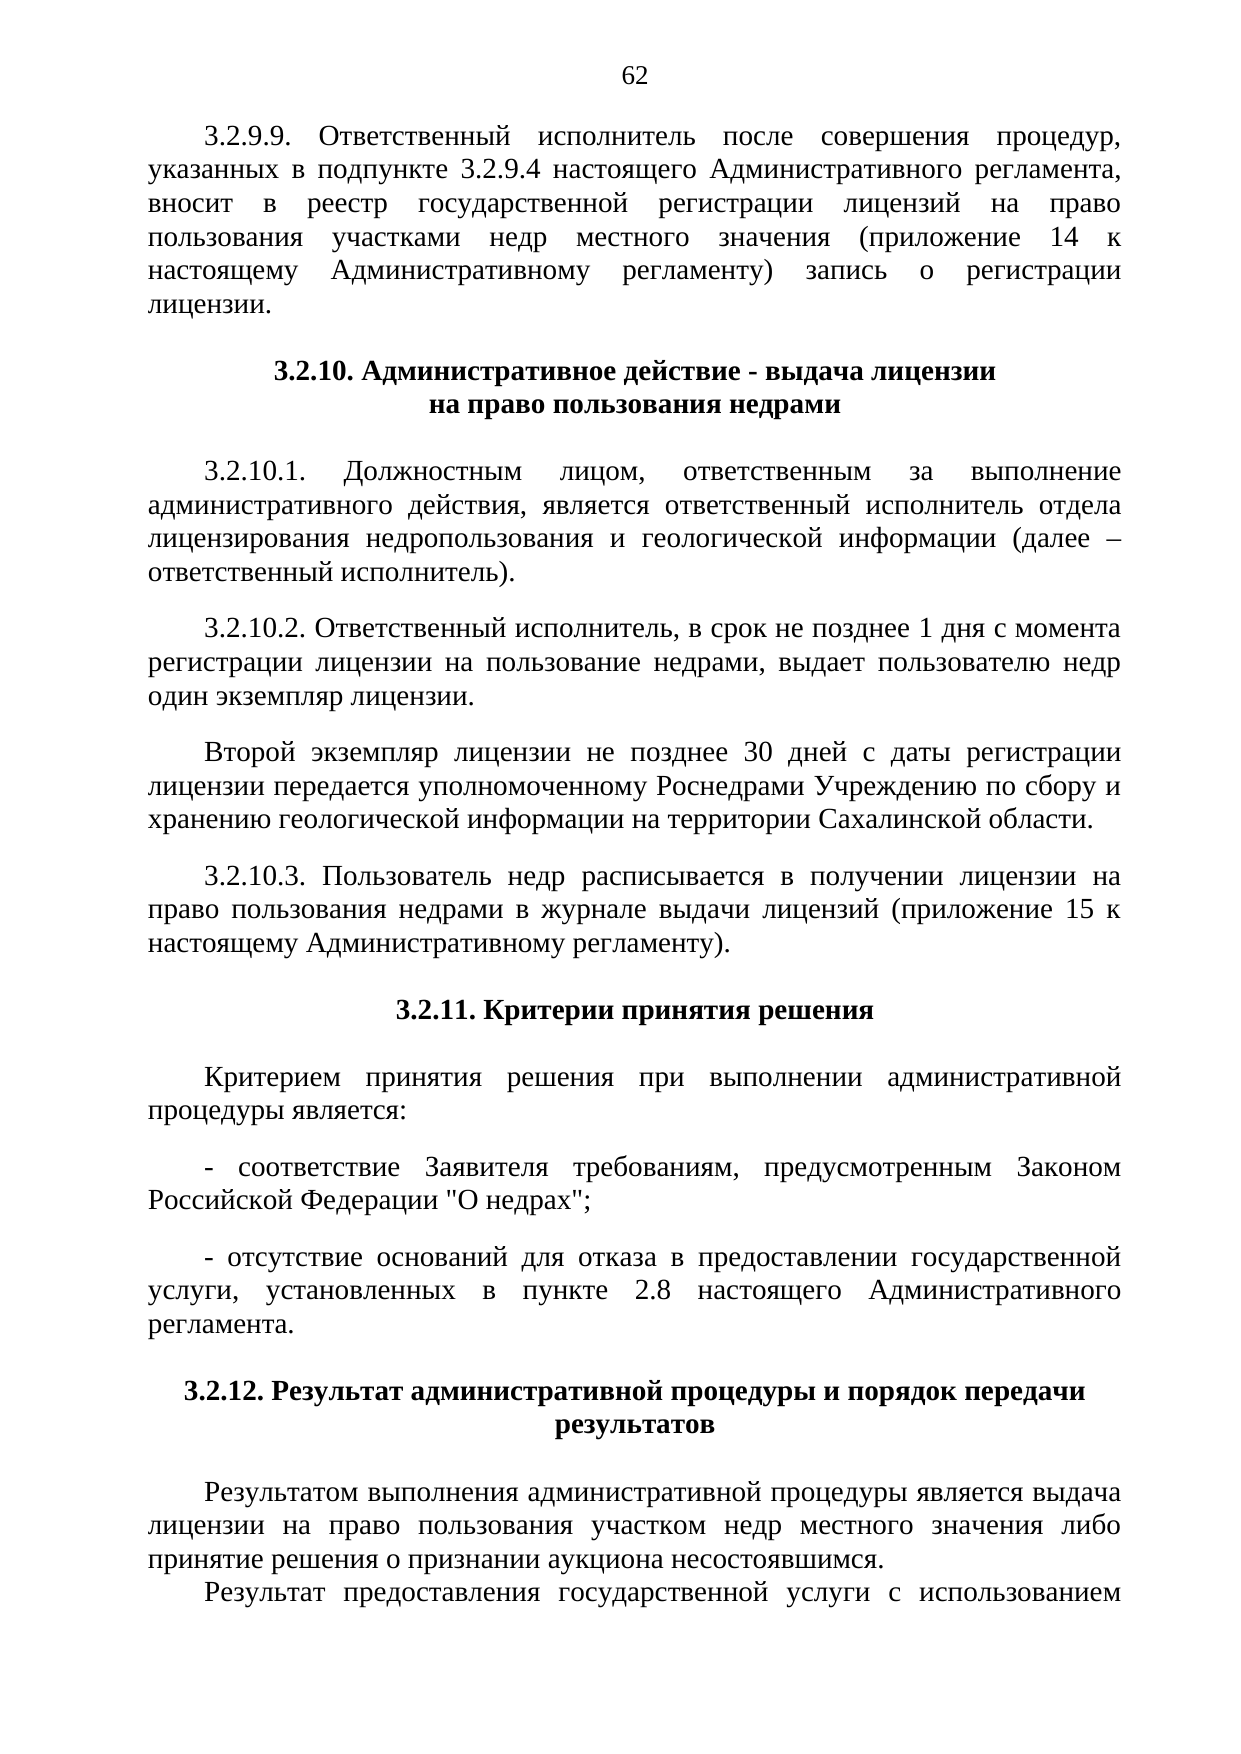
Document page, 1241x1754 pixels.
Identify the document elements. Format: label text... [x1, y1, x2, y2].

text Критерием принятия решения при выполнении административной процедуры является: [148, 1059, 1122, 1126]
text Результатом выполнения административной процедуры является выдача лицензии на право пользования участком недр местного значения либо принятие решения о признании аукциона несостоявшимся. [148, 1474, 1122, 1574]
text - соответствие Заявителя требованиям, предусмотренным Законом Российской Федерации "О недрах"; [148, 1149, 1122, 1216]
text 3.2.10.1. Должностным лицом, ответственным за выполнение административного действия, является ответственный исполнитель отдела лицензирования недропользования и геологической информации (далее – ответственный исполнитель). [148, 453, 1122, 588]
text - отсутствие оснований для отказа в предоставлении государственной услуги, установленных в пункте 2.8 настоящего Административного регламента. [148, 1239, 1122, 1339]
text 3.2.10.2. Ответственный исполнитель, в срок не позднее 1 дня с момента регистрации лицензии на пользование недрами, выдает пользователю недр один экземпляр лицензии. [148, 611, 1122, 711]
text 3.2.12. Результат административной процедуры и порядок передачи результатов [148, 1373, 1122, 1440]
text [148, 1574, 1122, 1608]
text на право пользования недрами [148, 386, 1122, 420]
text Второй экземпляр лицензии не позднее 30 дней с даты регистрации лицензии передается уполномоченному Роснедрами Учреждению по сбору и хранению геологической информации на территории Сахалинской области. [148, 734, 1122, 835]
text 3.2.9.9. Ответственный исполнитель после совершения процедур, указанных в подпункте 3.2.9.4 настоящего Административного регламента, вносит в реестр государственной регистрации лицензий на право пользования участками недр местного значения (приложение 14 к настоящему Административному регламенту) запись о регистрации лицензии. [148, 118, 1122, 319]
text 3.2.10.3. Пользователь недр расписывается в получении лицензии на право пользования недрами в журнале выдачи лицензий (приложение 15 к настоящему Административному регламенту). [148, 858, 1122, 958]
text 3.2.10. Административное действие - выдача лицензии [148, 353, 1122, 386]
text 3.2.11. Критерии принятия решения [148, 992, 1122, 1025]
